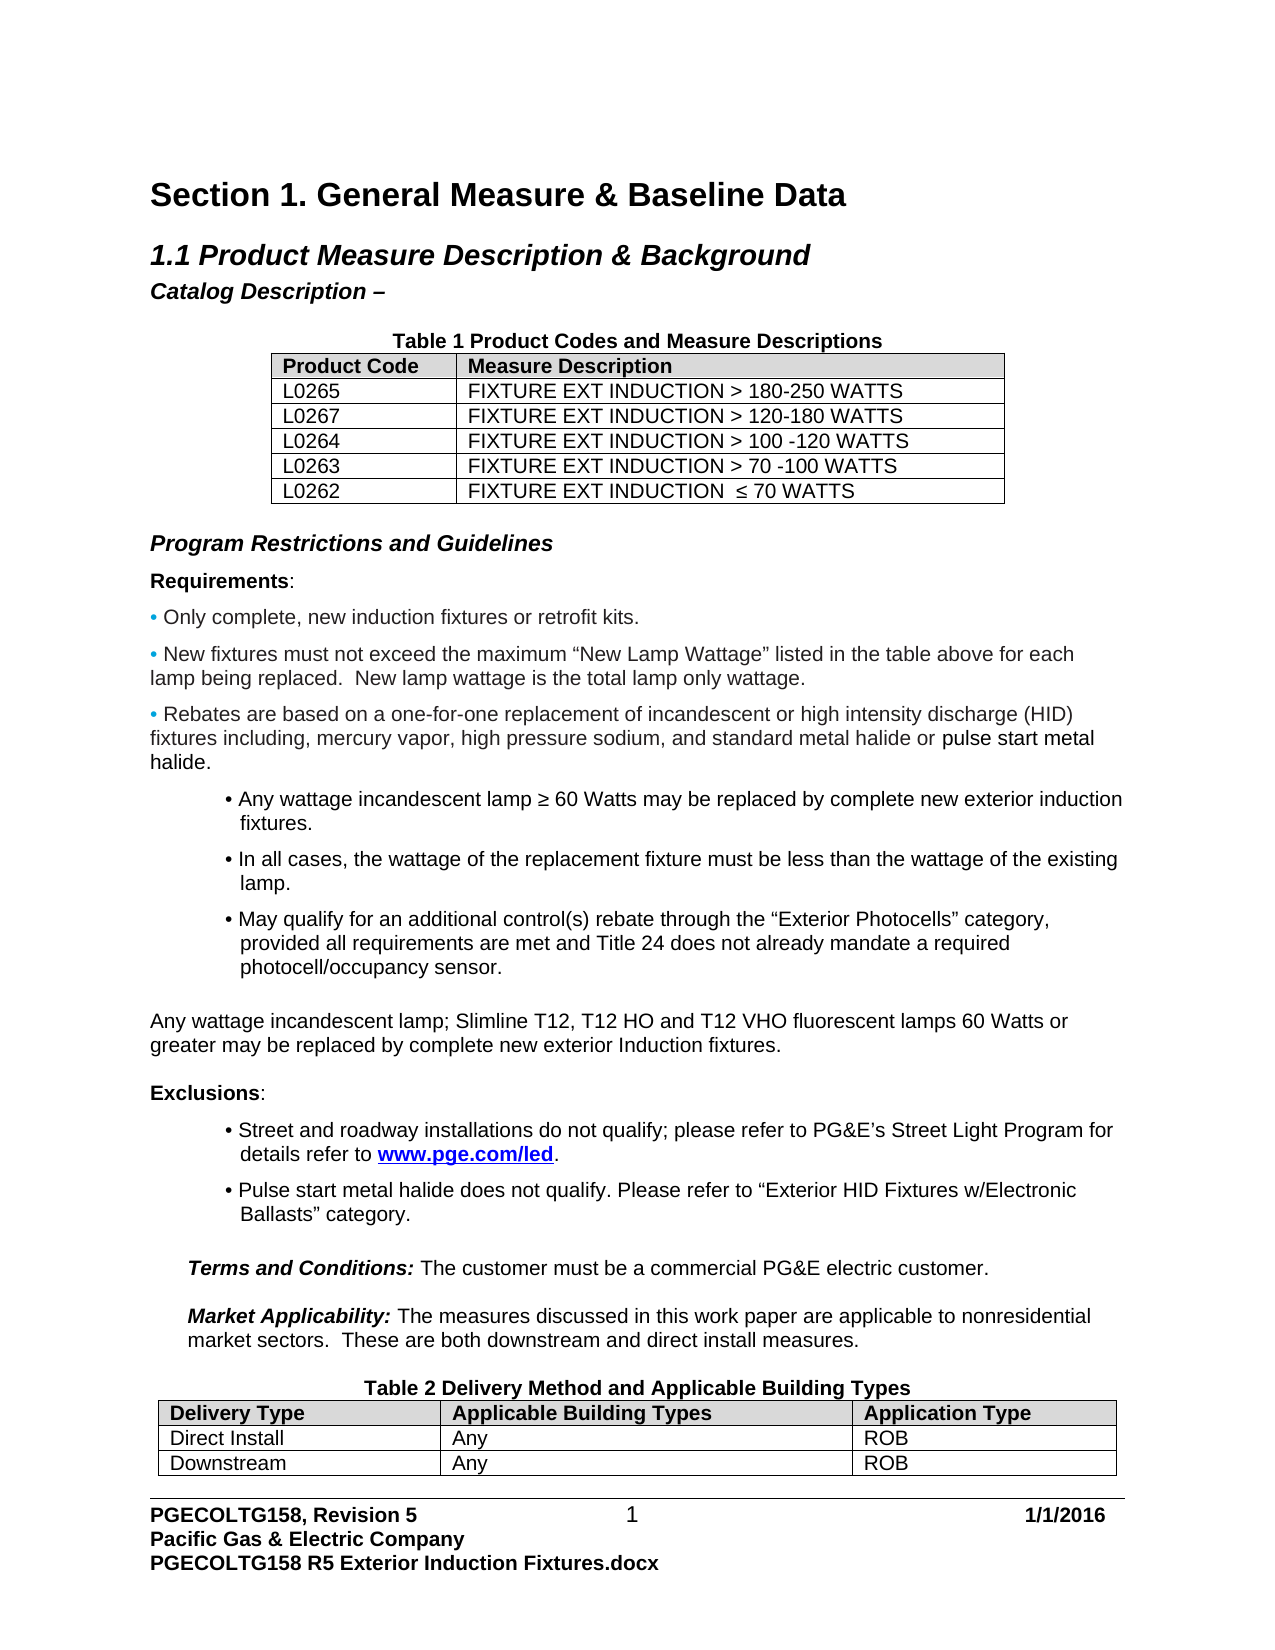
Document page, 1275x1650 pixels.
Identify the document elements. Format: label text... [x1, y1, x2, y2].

text • Pulse start metal halide does not qualify. Please refer to “Exterior HID Fixtures w/Electronic Ballasts” category. [225, 1178, 1125, 1226]
text • Rebates are based on a one-for-one replacement of incandescent or high intensity discharge (HID) fixtures including, mercury vapor, high pressure sodium, and standard metal halide or pulse start metal halide. [150, 702, 1125, 774]
subtitle Section 1. General Measure & Baseline Data [150, 175, 1125, 213]
text Program Restrictions and Guidelines [150, 530, 1125, 556]
text • In all cases, the wattage of the replacement fixture must be less than the wattage of the existing lamp. [225, 847, 1125, 895]
text Any wattage incandescent lamp; Slimline T12, T12 HO and T12 VHO fluorescent lamps 60 Watts or greater may be replaced by complete new exterior Induction fixtures. [150, 1009, 1125, 1057]
table_cell L0267 [272, 404, 456, 427]
table_cell L0262 [272, 479, 456, 502]
text • Any wattage incandescent lamp ≥ 60 Watts may be replaced by complete new exterior induction fixtures. [225, 786, 1125, 834]
table_cell Any [441, 1426, 852, 1450]
text Catalog Description – [150, 278, 1125, 304]
text • May qualify for an additional control(s) rebate through the “Exterior Photocells” category, provided all requirements are met and Title 24 does not already mandate a required photocell/occupancy sensor. [225, 907, 1125, 979]
table_cell ROB [853, 1451, 1116, 1475]
table_header Application Type [853, 1401, 1116, 1425]
table_cell L0265 [272, 379, 456, 402]
table_header Product Code [272, 354, 456, 377]
table_header Measure Description [457, 354, 1004, 377]
table_cell FIXTURE EXT INDUCTION ≤ 70 WATTS [457, 479, 1004, 502]
table_cell Direct Install [159, 1426, 440, 1450]
table_cell FIXTURE EXT INDUCTION > 70 -100 WATTS [457, 454, 1004, 477]
text • Street and roadway installations do not qualify; please refer to PG&E’s Street Light Program for details refer to www.pge.com/led. [225, 1118, 1125, 1166]
table_cell Downstream [159, 1451, 440, 1475]
table_cell FIXTURE EXT INDUCTION > 180-250 WATTS [457, 379, 1004, 402]
text Exclusions: [150, 1081, 1125, 1105]
table_cell L0263 [272, 454, 456, 477]
text Requirements: [150, 569, 1125, 593]
text • New fixtures must not exceed the maximum “New Lamp Wattage” listed in the table above for each lamp being replaced. New lamp wattage is the total lamp only wattage. [150, 642, 1125, 689]
table_cell FIXTURE EXT INDUCTION > 100 -120 WATTS [457, 429, 1004, 452]
text • Only complete, new induction fixtures or retrofit kits. [150, 605, 1125, 629]
table_cell ROB [853, 1426, 1116, 1450]
table_header Applicable Building Types [441, 1401, 852, 1425]
subtitle 1.1 Product Measure Description & Background [150, 238, 1125, 272]
table_header Delivery Type [159, 1401, 440, 1425]
table_cell FIXTURE EXT INDUCTION > 120-180 WATTS [457, 404, 1004, 427]
table_cell Any [441, 1451, 852, 1475]
text Terms and Conditions: The customer must be a commercial PG&E electric customer. [187, 1256, 1125, 1280]
table_cell L0264 [272, 429, 456, 452]
text Market Applicability: The measures discussed in this work paper are applicable to nonresidential market sectors. These are both downstream and direct install measures. [187, 1304, 1125, 1352]
